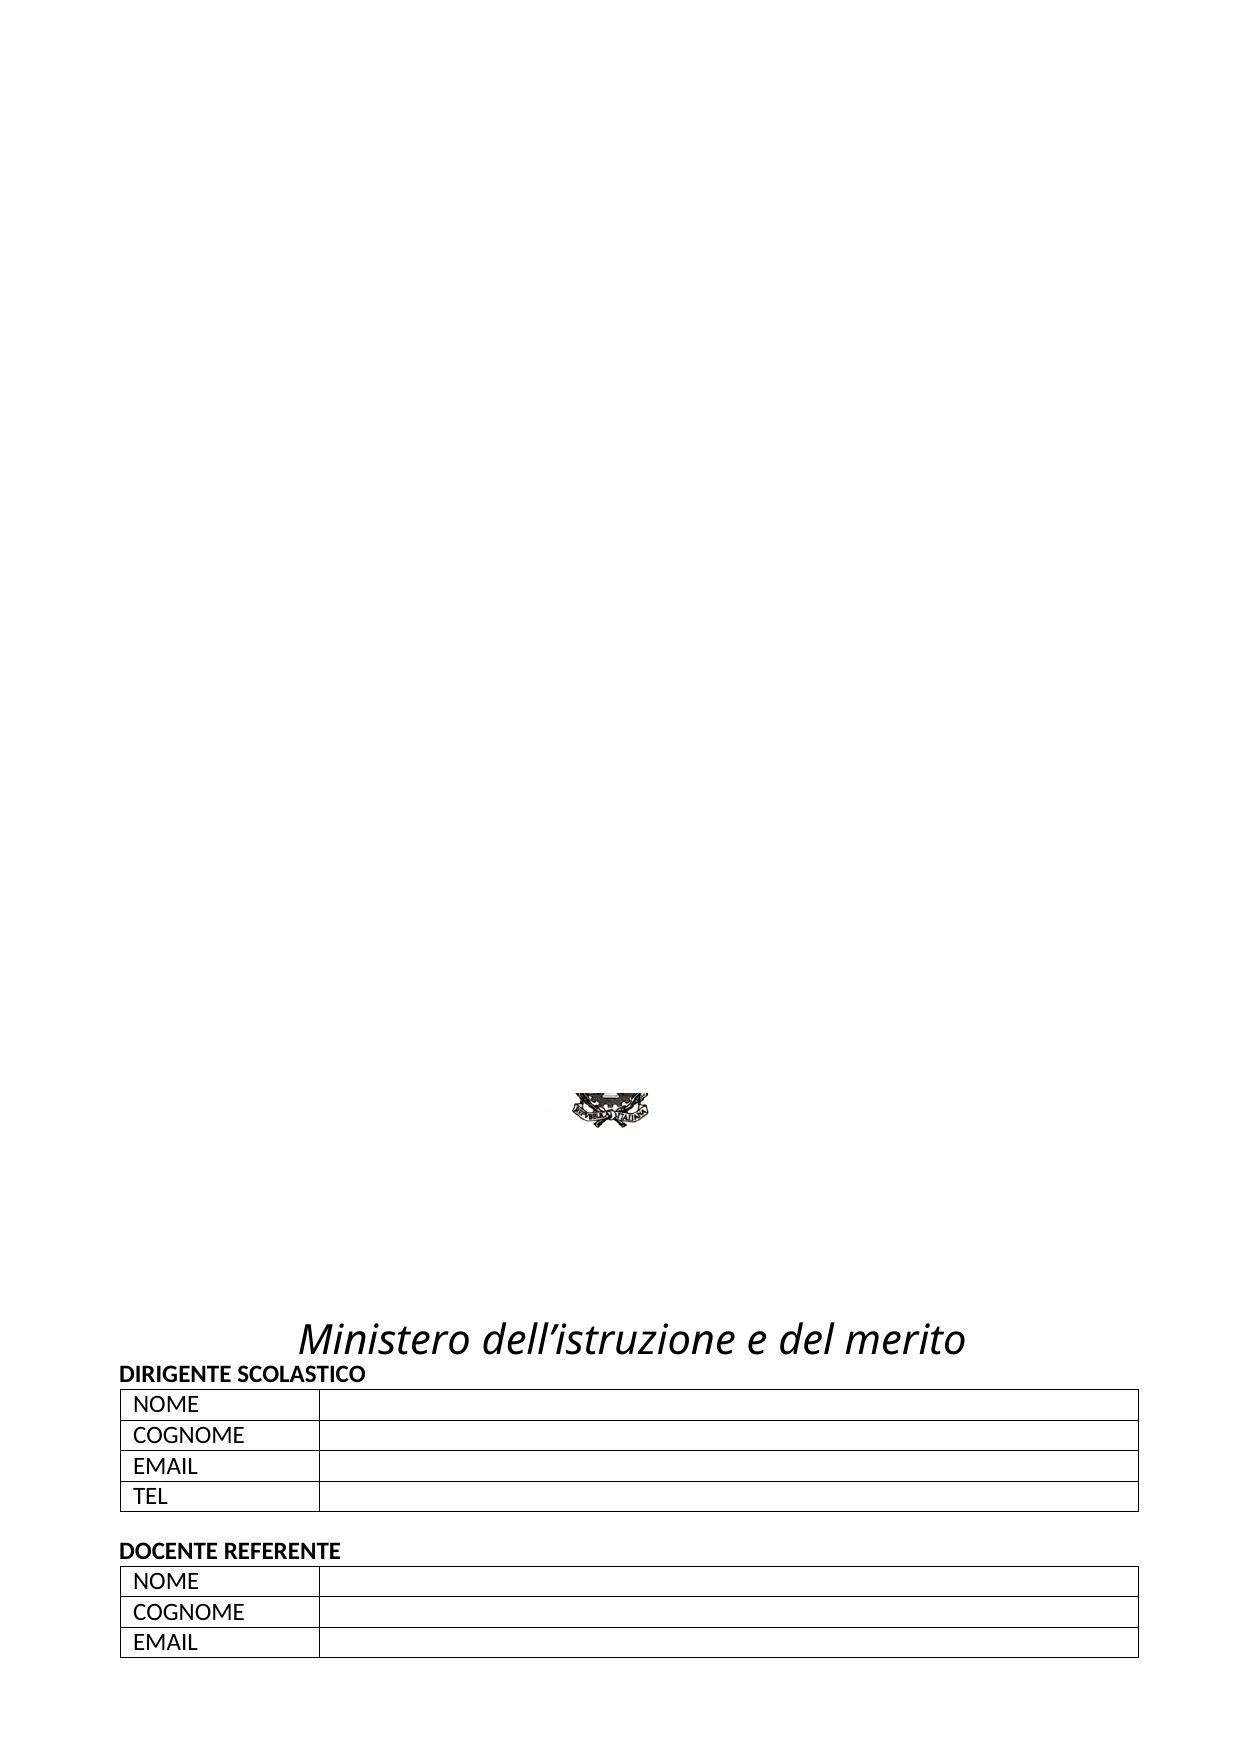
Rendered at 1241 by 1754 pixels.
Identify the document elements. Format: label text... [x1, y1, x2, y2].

table_cell [320, 1451, 1138, 1481]
table_cell [320, 1421, 1138, 1450]
table_cell EMAIL [121, 1628, 319, 1657]
picture [546, 1093, 674, 1145]
table_cell COGNOME [121, 1597, 319, 1627]
table_cell TEL [121, 1482, 319, 1511]
table_cell EMAIL [121, 1451, 319, 1481]
table_cell [320, 1628, 1138, 1657]
table_cell [320, 1482, 1138, 1511]
table_header [320, 1567, 1138, 1596]
subtitle DIRIGENTE SCOLASTICO [119, 1358, 1161, 1389]
table_cell [320, 1597, 1138, 1627]
table_header [320, 1390, 1138, 1419]
table_header NOME [121, 1567, 319, 1596]
table_header NOME [121, 1390, 319, 1419]
table_cell COGNOME [121, 1421, 319, 1450]
text DOCENTE REFERENTE [119, 1535, 1161, 1566]
